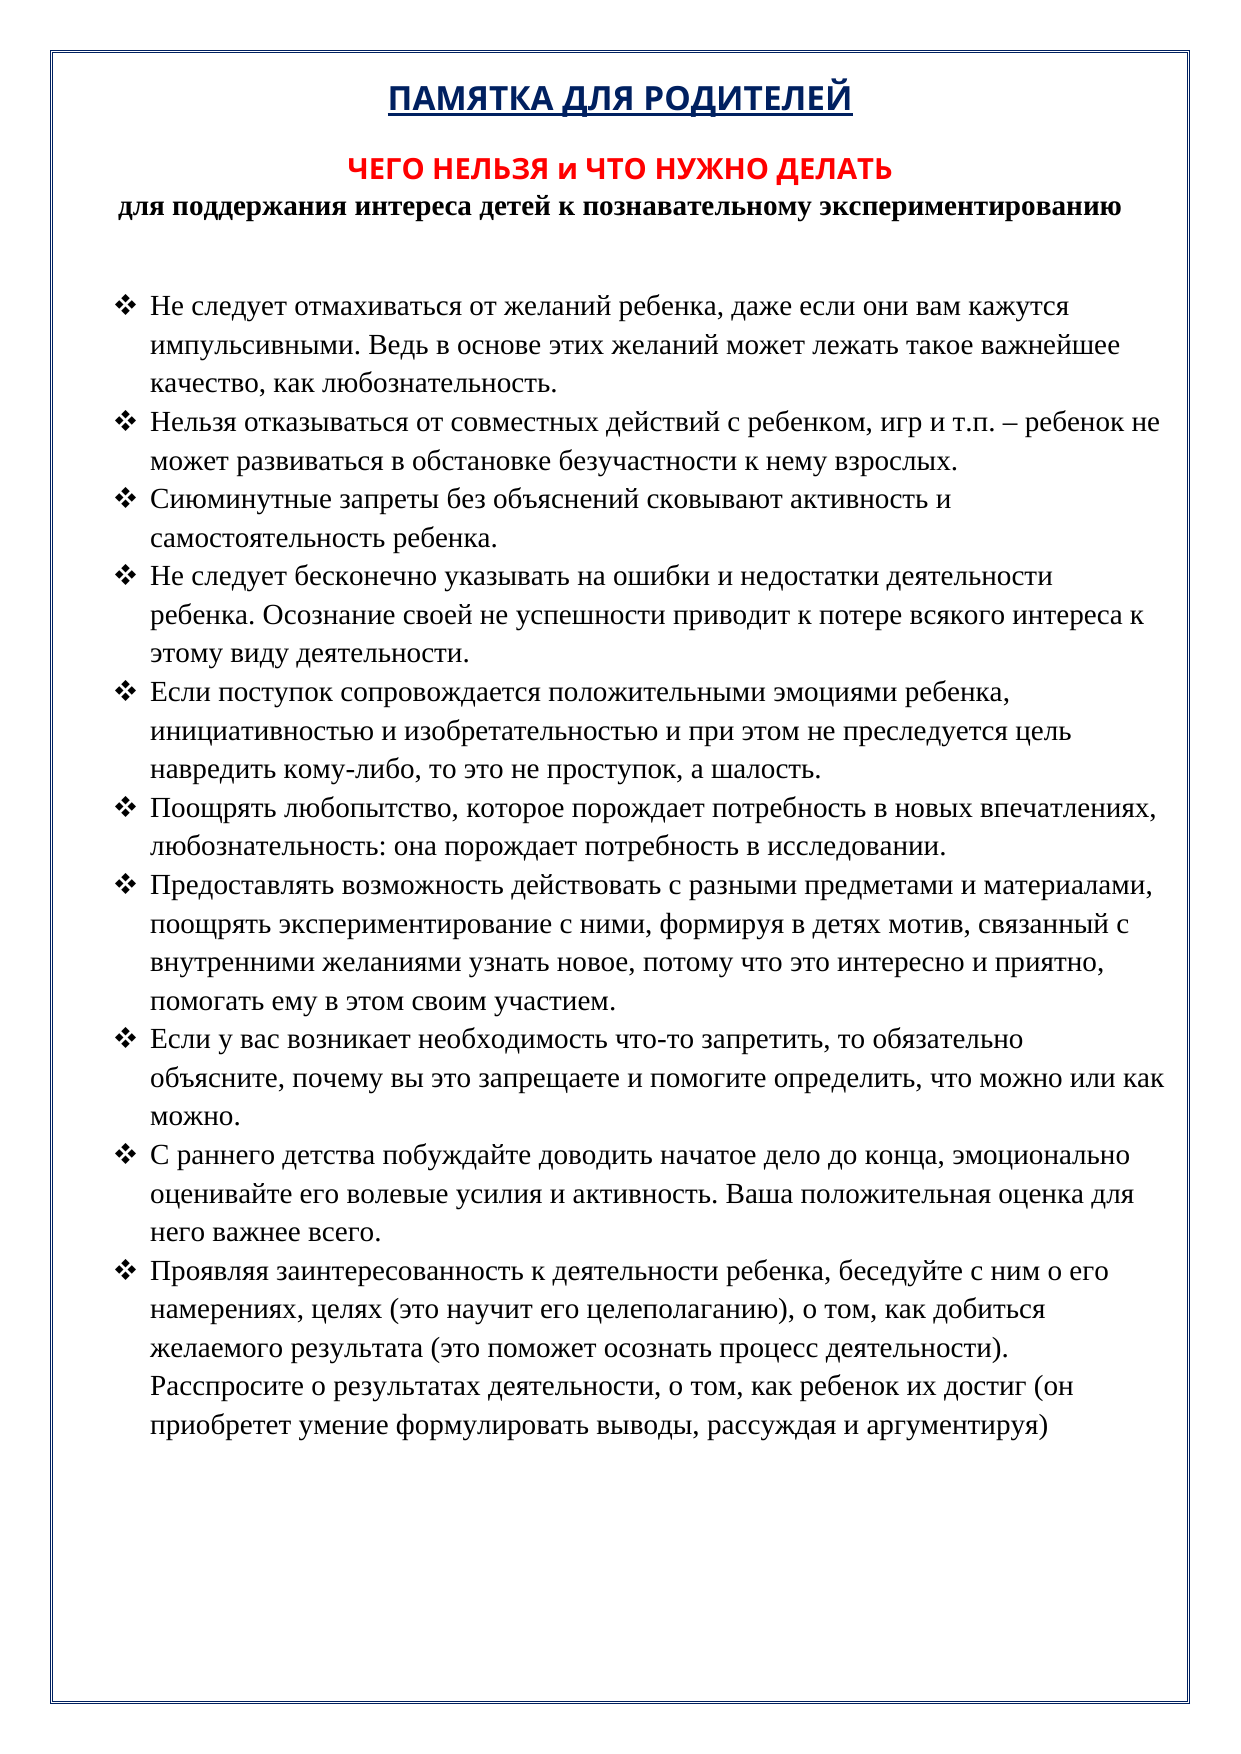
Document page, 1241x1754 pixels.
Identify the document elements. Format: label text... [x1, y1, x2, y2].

text ПАМЯТКА ДЛЯ РОДИТЕЛЕЙ [75, 75, 1165, 120]
list Если поступок сопровождается положительными эмоциями ребенка, инициативностью и изобретательностью и при этом не преследуется цель навредить кому-либо, то это не проступок, а шалость. [112, 674, 1165, 785]
list Предоставлять возможность действовать с разными предметами и материалами, поощрять экспериментирование с ними, формируя в детях мотив, связанный с внутренними желаниями узнать новое, потому что это интересно и приятно, помогать ему в этом своим участием. [112, 867, 1165, 1016]
list Не следует отмахиваться от желаний ребенка, даже если они вам кажутся импульсивными. Ведь в основе этих желаний может лежать такое важнейшее качество, как любознательность. [112, 288, 1165, 399]
list Не следует бесконечно указывать на ошибки и недостатки деятельности ребенка. Осознание своей не успешности приводит к потере всякого интереса к этому виду деятельности. [112, 558, 1165, 669]
list Сиюминутные запреты без объяснений сковывают активность и самостоятельность ребенка. [112, 481, 1165, 553]
text ЧЕГО НЕЛЬЗЯ и ЧТО НУЖНО ДЕЛАТЬ [75, 148, 1165, 188]
list Нельзя отказываться от совместных действий с ребенком, игр и т.п. – ребенок не может развиваться в обстановке безучастности к нему взрослых. [112, 404, 1165, 476]
list С раннего детства побуждайте доводить начатое дело до конца, эмоционально оценивайте его волевые усилия и активность. Ваша положительная оценка для него важнее всего. [112, 1137, 1165, 1248]
list Если у вас возникает необходимость что-то запретить, то обязательно объясните, почему вы это запрещаете и помогите определить, что можно или как можно. [112, 1021, 1165, 1132]
text для поддержания интереса детей к познавательному экспериментированию [75, 188, 1165, 221]
list Проявляя заинтересованность к деятельности ребенка, беседуйте с ним о его намерениях, целях (это научит его целеполаганию), о том, как добиться желаемого результата (это поможет осознать процесс деятельности). Расспросите о результатах деятельности, о том, как ребенок их достиг (он приобретет умение формулировать выводы, рассуждая и аргументируя) [112, 1253, 1165, 1441]
list Поощрять любопытство, которое порождает потребность в новых впечатлениях, любознательность: она порождает потребность в исследовании. [112, 790, 1165, 862]
